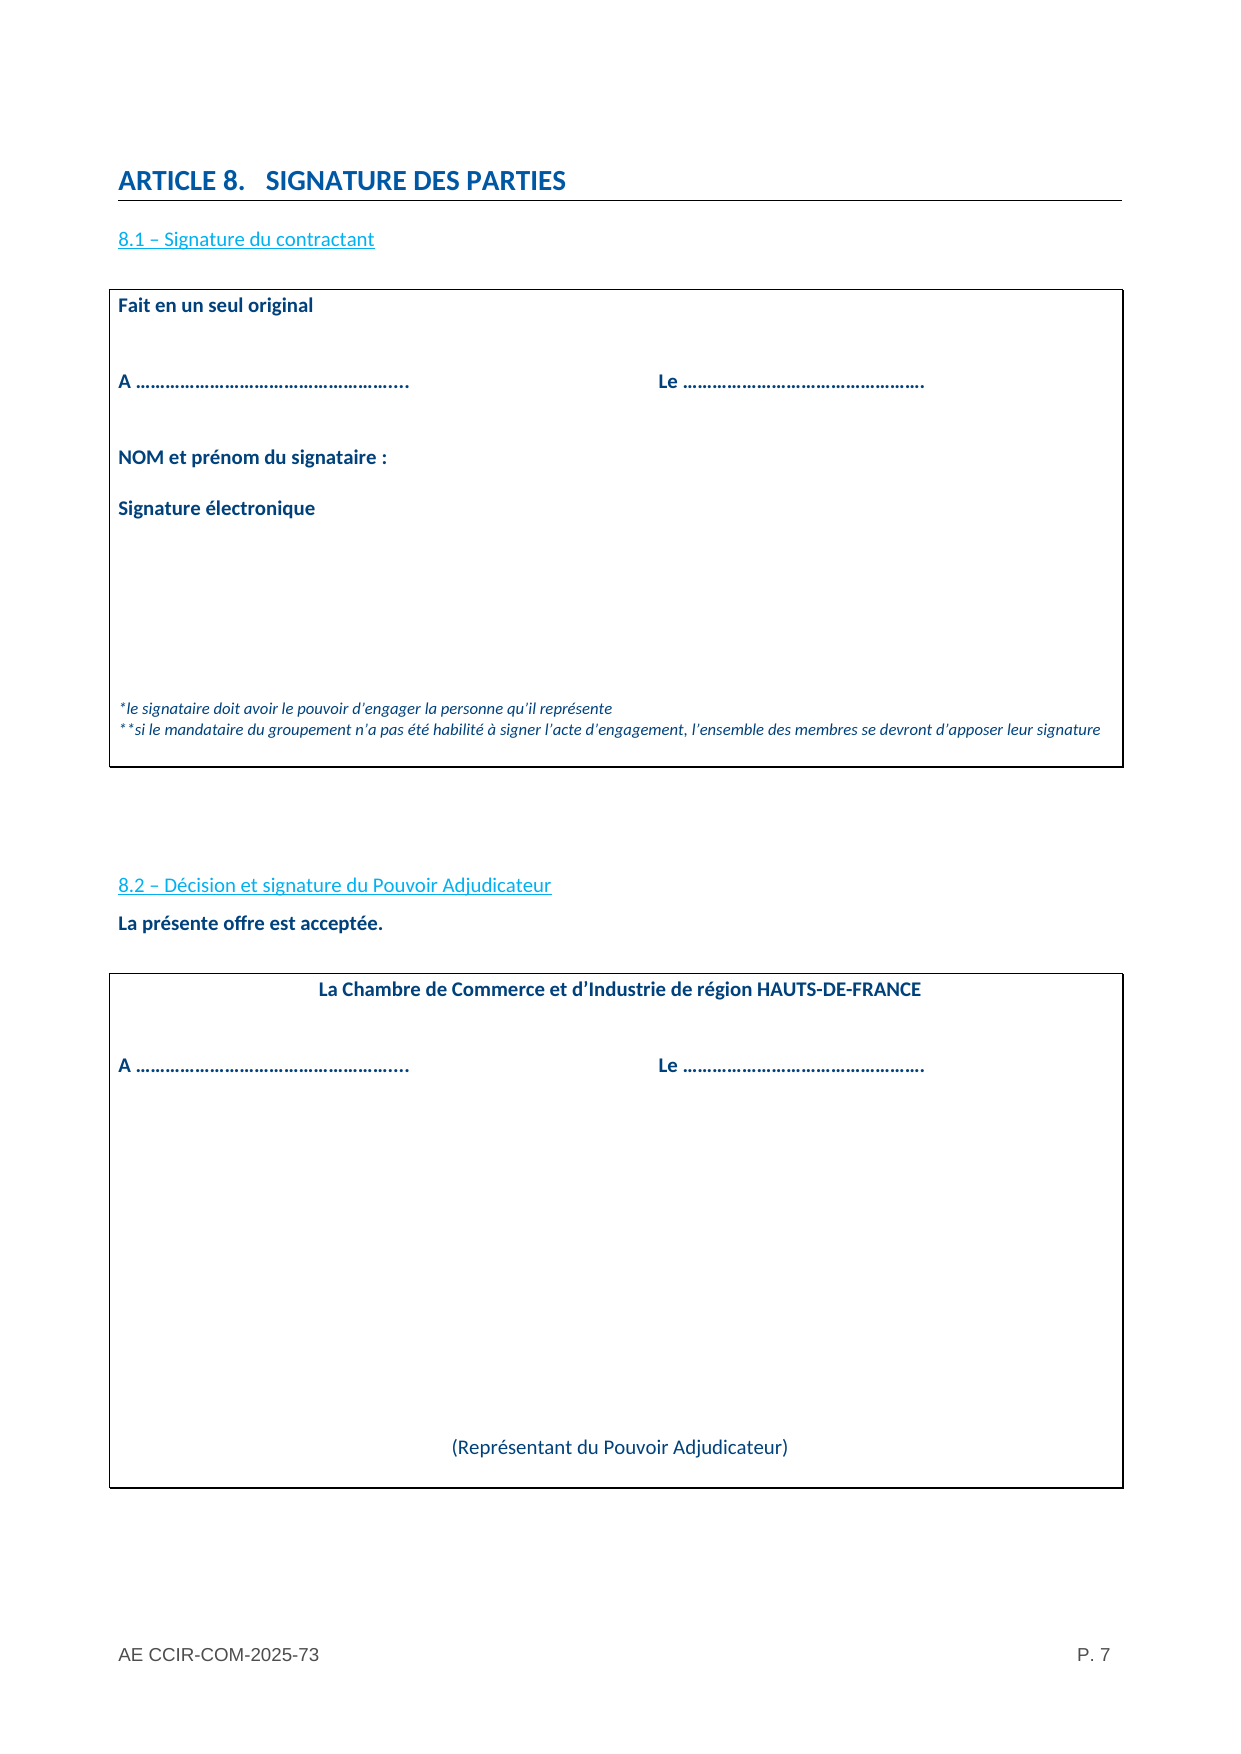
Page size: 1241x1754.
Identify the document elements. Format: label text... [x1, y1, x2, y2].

text La Chambre de Commerce et d’Industrie de région HAUTS-DE-FRANCE [110, 974, 1122, 1002]
text NOM et prénom du signataire : [118, 444, 1122, 470]
text SIGNATURE DES PARTIES [118, 162, 1122, 200]
text A …………………………………………….... Le …………………………………………. [118, 1053, 1122, 1078]
text Signature électronique [118, 495, 1122, 521]
text **si le mandataire du groupement n’a pas été habilité à signer l’acte d’engagement, l’ensemble des membres se devront d’apposer leur signature [110, 716, 1122, 766]
text A …………………………………………….... Le …………………………………………. [118, 368, 1122, 393]
text 8.1 – Signature du contractant [118, 226, 1122, 251]
text Fait en un seul original [110, 290, 1122, 317]
text *le signataire doit avoir le pouvoir d’engager la personne qu’il représente [118, 698, 1122, 716]
text 8.2 – Décision et signature du Pouvoir Adjudicateur [118, 872, 1122, 898]
text (Représentant du Pouvoir Adjudicateur) [110, 1431, 1122, 1487]
text La présente offre est acceptée. [118, 910, 1122, 936]
